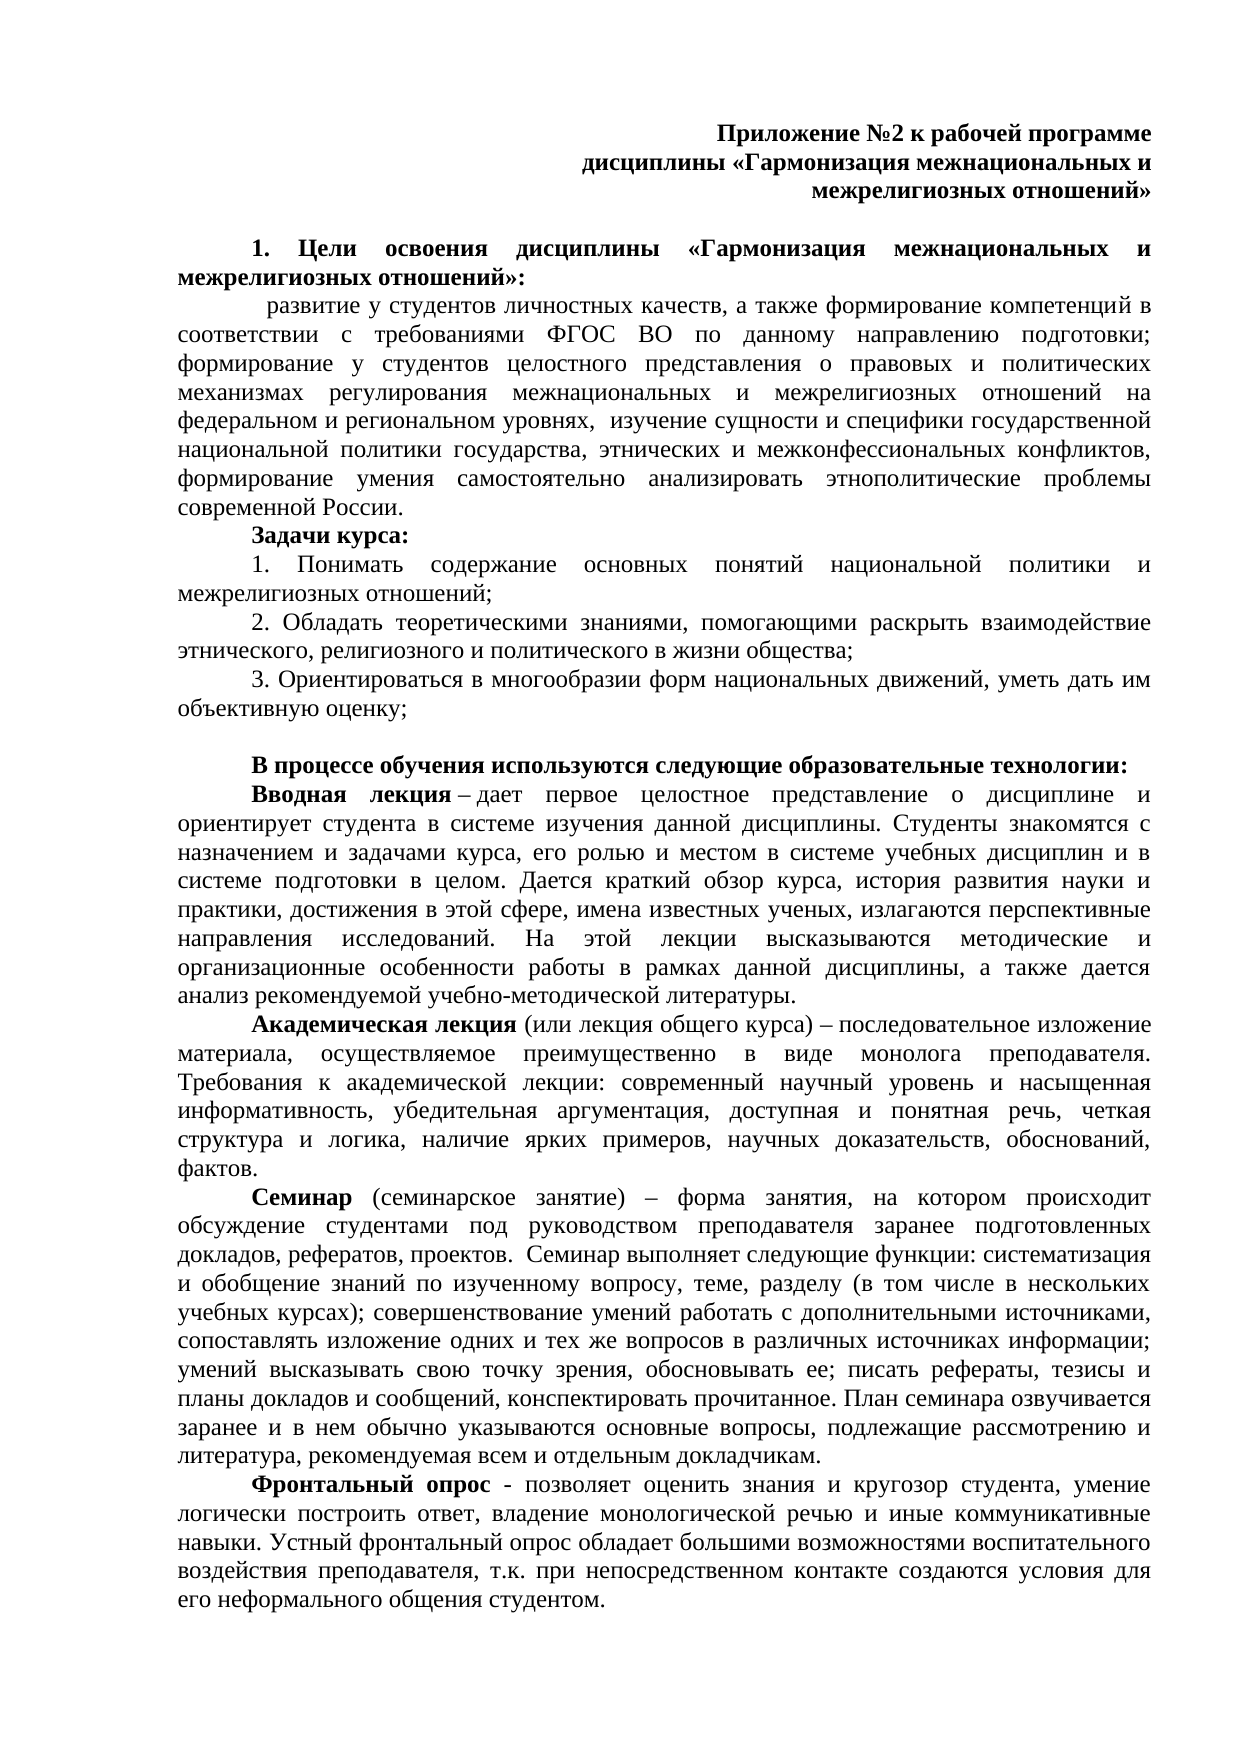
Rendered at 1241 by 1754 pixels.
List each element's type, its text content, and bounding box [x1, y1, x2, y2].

list В процессе обучения используются следующие образовательные технологии: [177, 751, 1152, 779]
text развитие у студентов личностных качеств, а также формирование компетенций в соответствии с требованиями ФГОС ВО по данному направлению подготовки; формирование у студентов целостного представления о правовых и политических механизмах регулирования межнациональных и межрелигиозных отношений на федеральном и региональном уровнях, изучение сущности и специфики государственной национальной политики государства, этнических и межконфессиональных конфликтов, формирование умения самостоятельно анализировать этнополитические проблемы современной России. [177, 291, 1152, 521]
text Вводная лекция – дает первое целостное представление о дисциплине и ориентирует студента в системе изучения данной дисциплины. Студенты знакомятся с назначением и задачами курса, его ролью и местом в системе учебных дисциплин и в системе подготовки в целом. Дается краткий обзор курса, история развития науки и практики, достижения в этой сфере, имена известных ученых, излагаются перспективные направления исследований. На этой лекции высказываются методические и организационные особенности работы в рамках данной дисциплины, а также дается анализ рекомендуемой учебно-методической литературы. [177, 779, 1152, 1009]
text 1. Цели освоения дисциплины «Гармонизация межнациональных и межрелигиозных отношений»: [177, 233, 1152, 291]
text 2. Обладать теоретическими знаниями, помогающими раскрыть взаимодействие этнического, религиозного и политического в жизни общества; [177, 607, 1152, 664]
text 3. Ориентироваться в многообразии форм национальных движений, уметь дать им объективную оценку; [177, 664, 1152, 722]
text Задачи курса: [177, 521, 1152, 549]
text Семинар (семинарское занятие) – форма занятия, на котором происходит обсуждение студентами под руководством преподавателя заранее подготовленных докладов, рефератов, проектов. Семинар выполняет следующие функции: систематизация и обобщение знаний по изученному вопросу, теме, разделу (в том числе в нескольких учебных курсах); совершенствование умений работать с дополнительными источниками, сопоставлять изложение одних и тех же вопросов в различных источниках информации; умений высказывать свою точку зрения, обосновывать ее; писать рефераты, тезисы и планы докладов и сообщений, конспектировать прочитанное. План семинара озвучивается заранее и в нем обычно указываются основные вопросы, подлежащие рассмотрению и литература, рекомендуемая всем и отдельным докладчикам. [177, 1182, 1152, 1469]
text Приложение №2 к рабочей программе дисциплины «Гармонизация межнациональных и межрелигиозных отношений» [502, 118, 1152, 204]
text Фронтальный опрос - позволяет оценить знания и кругозор студента, умение логически построить ответ, владение монологической речью и иные коммуникативные навыки. Устный фронтальный опрос обладает большими возможностями воспитательного воздействия преподавателя, т.к. при непосредственном контакте создаются условия для его неформального общения студентом. [177, 1469, 1152, 1613]
text Академическая лекция (или лекция общего курса) – последовательное изложение материала, осуществляемое преимущественно в виде монолога преподавателя. Требования к академической лекции: современный научный уровень и насыщенная информативность, убедительная аргументация, доступная и понятная речь, четкая структура и логика, наличие ярких примеров, научных доказательств, обоснований, фактов. [177, 1009, 1152, 1182]
text 1. Понимать содержание основных понятий национальной политики и межрелигиозных отношений; [177, 549, 1152, 607]
